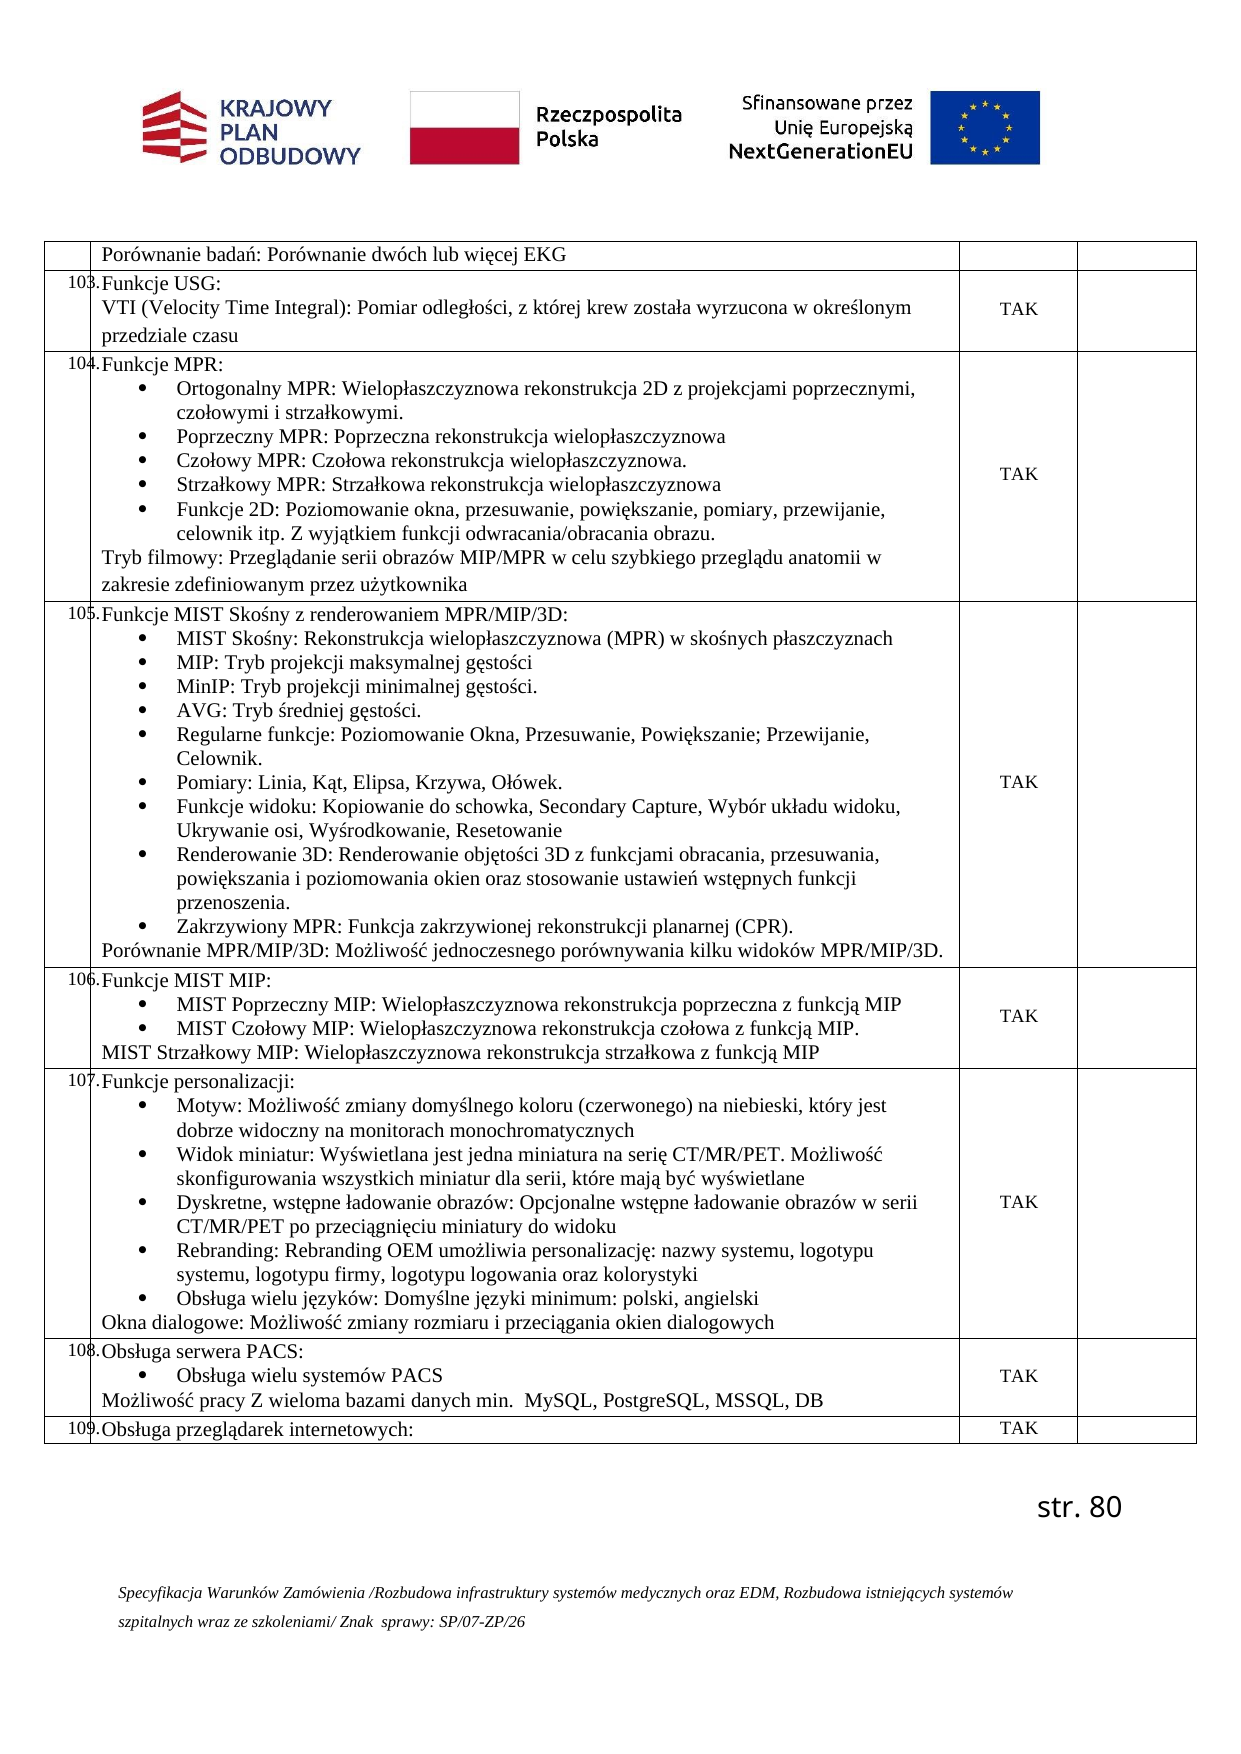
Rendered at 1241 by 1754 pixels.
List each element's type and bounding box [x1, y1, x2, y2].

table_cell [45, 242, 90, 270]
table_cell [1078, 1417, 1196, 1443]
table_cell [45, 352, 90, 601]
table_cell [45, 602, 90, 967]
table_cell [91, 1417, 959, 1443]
picture [118, 67, 1064, 189]
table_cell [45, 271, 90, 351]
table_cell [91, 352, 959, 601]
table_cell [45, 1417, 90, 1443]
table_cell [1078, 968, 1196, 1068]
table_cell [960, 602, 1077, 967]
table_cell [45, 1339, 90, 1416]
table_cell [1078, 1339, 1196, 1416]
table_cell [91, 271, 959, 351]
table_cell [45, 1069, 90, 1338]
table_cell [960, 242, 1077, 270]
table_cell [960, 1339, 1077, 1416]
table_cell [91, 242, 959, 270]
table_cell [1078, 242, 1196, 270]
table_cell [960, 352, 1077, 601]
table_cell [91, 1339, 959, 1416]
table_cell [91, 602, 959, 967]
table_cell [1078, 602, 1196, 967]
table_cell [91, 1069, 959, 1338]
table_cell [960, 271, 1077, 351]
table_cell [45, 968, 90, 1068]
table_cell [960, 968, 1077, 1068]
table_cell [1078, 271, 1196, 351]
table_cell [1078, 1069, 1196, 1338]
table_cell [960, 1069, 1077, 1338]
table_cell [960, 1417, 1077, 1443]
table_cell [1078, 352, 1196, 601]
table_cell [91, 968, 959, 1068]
